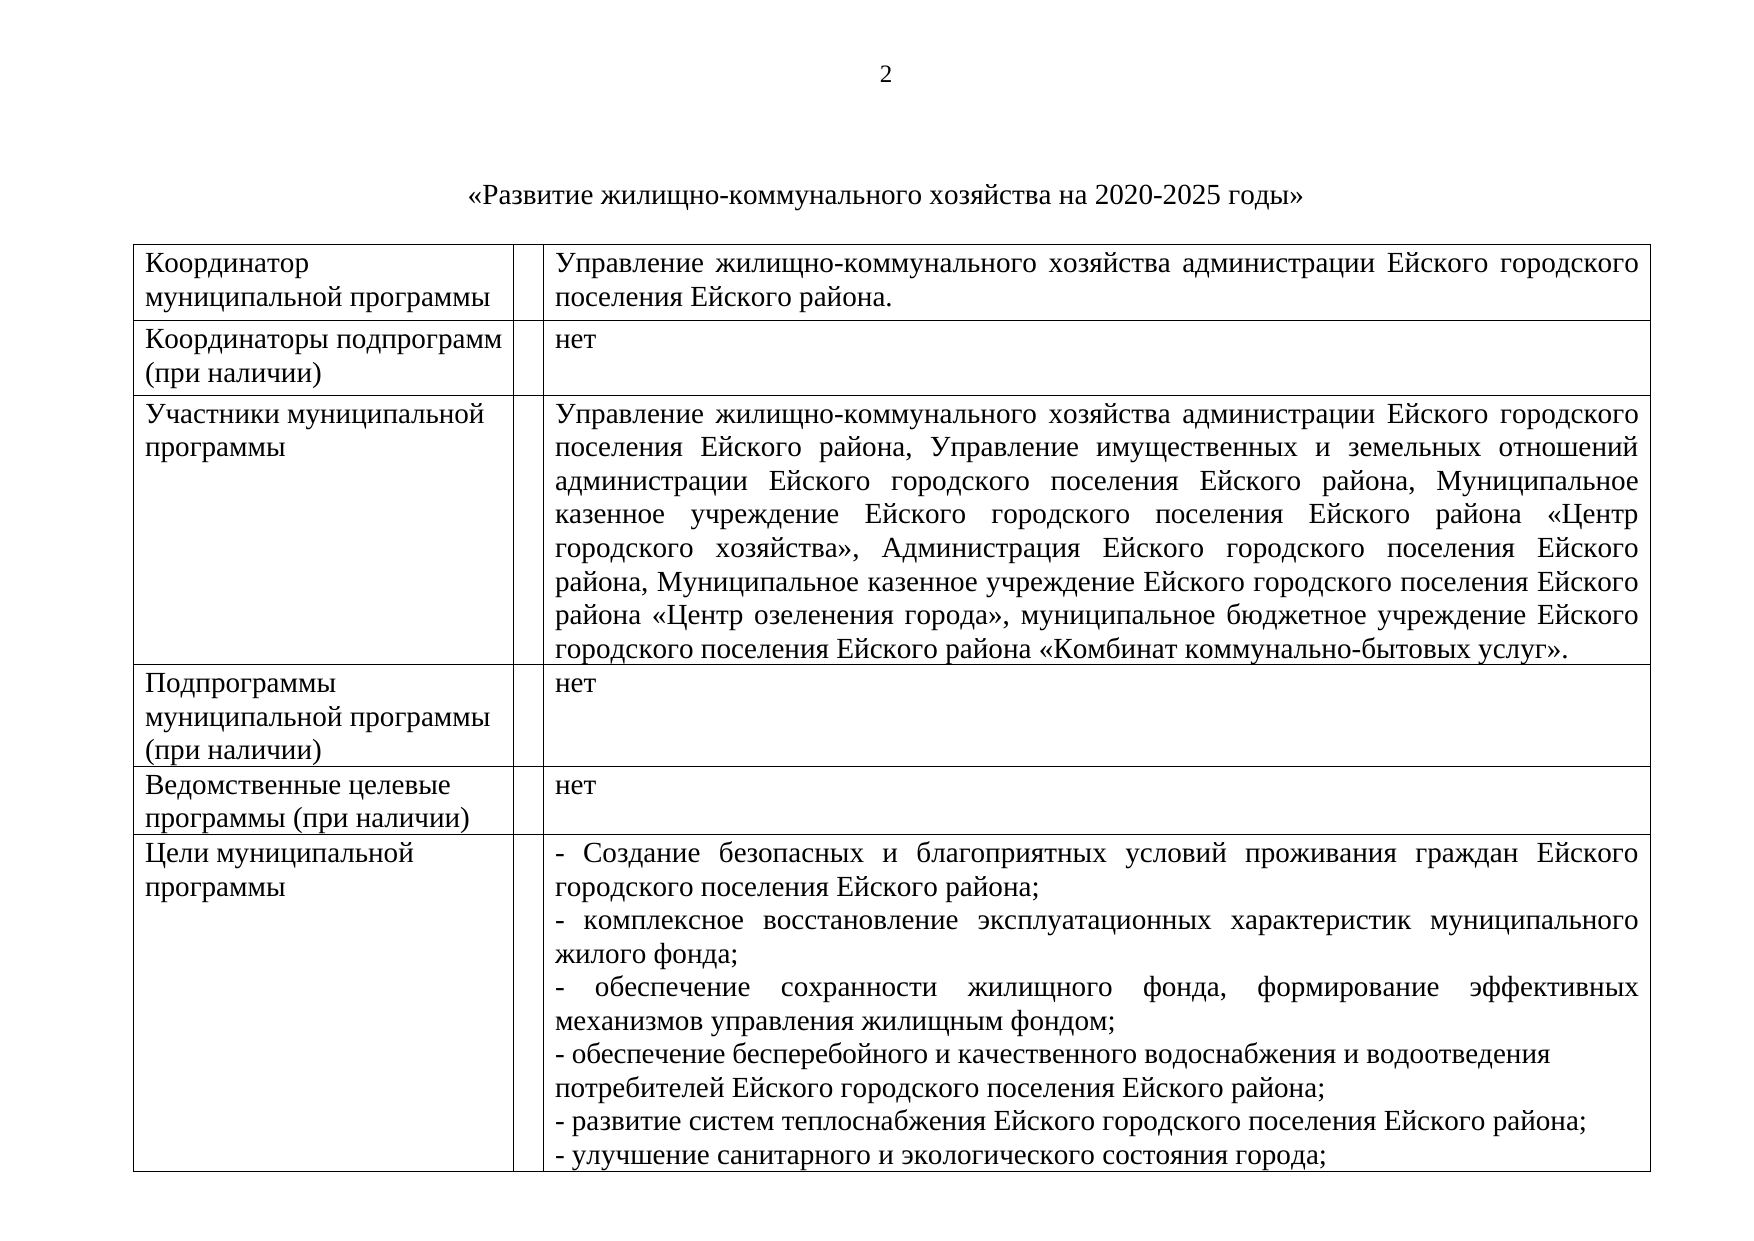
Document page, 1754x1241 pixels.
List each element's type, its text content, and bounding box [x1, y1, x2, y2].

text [133, 177, 1639, 211]
table_cell Ведомственные целевые программы (при наличии) [134, 767, 513, 834]
table_cell Управление жилищно-коммунального хозяйства администрации Ейского городского поселения Ейского района, Управление имущественных и земельных отношений администрации Ейского городского поселения Ейского района, Муниципальное казенное учреждение Ейского городского поселения Ейского района «Центр городского хозяйства», Администрация Ейского городского поселения Ейского района, Муниципальное казенное учреждение Ейского городского поселения Ейского района «Центр озеленения города», муниципальное бюджетное учреждение Ейского городского поселения Ейского района «Комбинат коммунально-бытовых услуг». [544, 396, 1650, 664]
table_cell [514, 835, 543, 1171]
table_cell [514, 767, 543, 834]
table_header [514, 245, 543, 320]
table_header Управление жилищно-коммунального хозяйства администрации Ейского городского поселения Ейского района. [544, 245, 1650, 320]
table_cell нет [544, 321, 1650, 395]
table_cell Координаторы подпрограмм (при наличии) [134, 321, 513, 395]
table_header Координатор муниципальной программы [134, 245, 513, 320]
table_cell [514, 665, 543, 766]
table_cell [544, 835, 1650, 1171]
table_cell Подпрограммы муниципальной программы (при наличии) [134, 665, 513, 766]
table_cell Участники муниципальной программы [134, 396, 513, 664]
table_cell [514, 321, 543, 395]
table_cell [134, 835, 513, 1171]
table_cell [514, 396, 543, 664]
table_cell нет [544, 767, 1650, 834]
table_cell нет [544, 665, 1650, 766]
